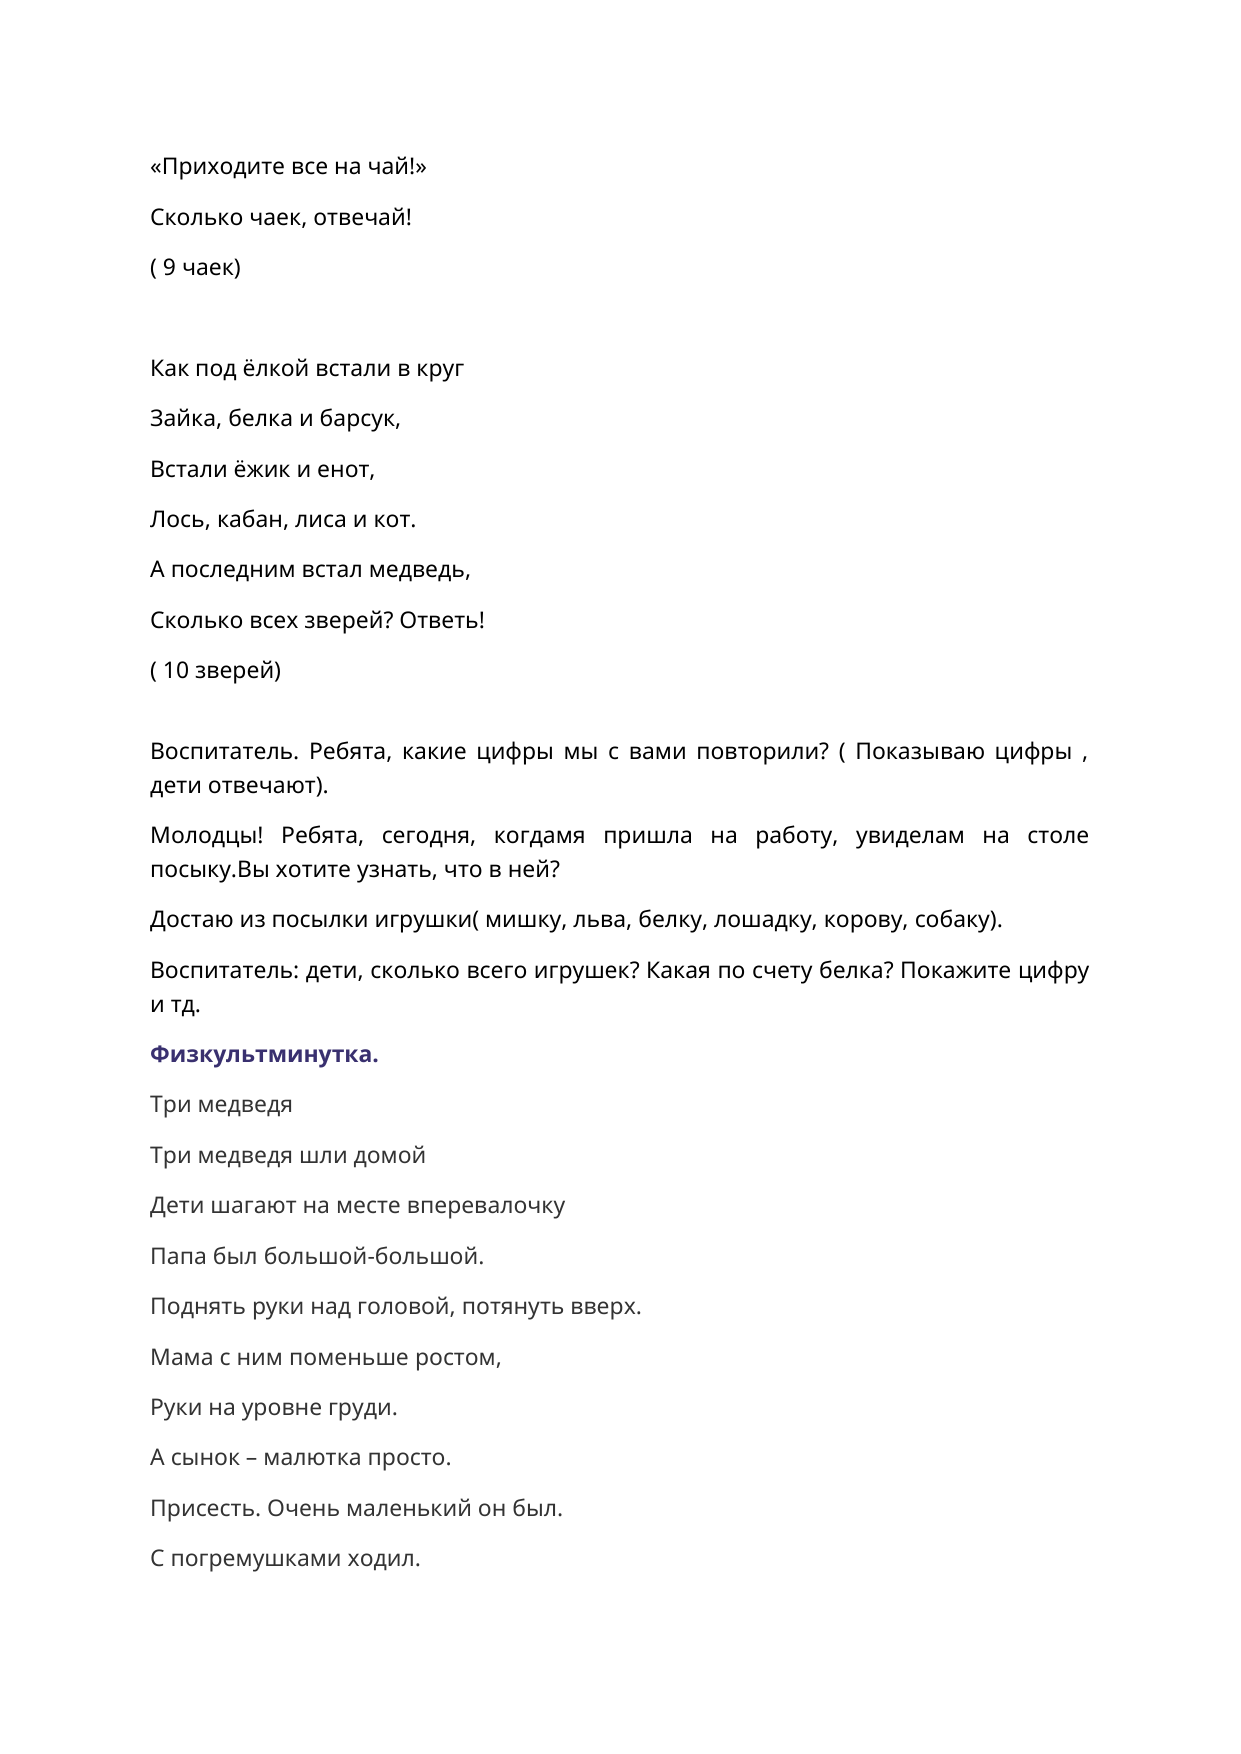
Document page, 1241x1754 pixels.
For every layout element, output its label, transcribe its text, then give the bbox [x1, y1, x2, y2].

text Сколько всех зверей? Ответь! [150, 604, 1090, 635]
text Воспитатель: дети, сколько всего игрушек? Какая по счету белка? Покажите цифру и тд. [150, 954, 1090, 1019]
text Дети шагают на месте вперевалочку [150, 1189, 1090, 1221]
text Сколько чаек, отвечай! [150, 200, 1090, 232]
text Поднять руки над головой, потянуть вверх. [150, 1290, 1090, 1321]
text Зайка, белка и барсук, [150, 402, 1090, 433]
text Как под ёлкой встали в круг [150, 352, 1090, 383]
text С погремушками ходил. [150, 1542, 1090, 1573]
text ( 10 зверей) [150, 654, 1090, 685]
text Воспитатель. Ребята, какие цифры мы с вами повторили? ( Показываю цифры , дети отвечают). [150, 704, 1090, 800]
text ( 9 чаек) [150, 251, 1090, 282]
text «Приходите все на чай!» [150, 150, 1090, 181]
text Лось, кабан, лиса и кот. [150, 503, 1090, 534]
text Три медведя шли домой [150, 1139, 1090, 1170]
text А сынок – малютка просто. [150, 1441, 1090, 1473]
text Физкультминутка. [150, 1038, 1090, 1069]
text Руки на уровне груди. [150, 1391, 1090, 1422]
text А последним встал медведь, [150, 553, 1090, 584]
text Молодцы! Ребята, сегодня, когдамя пришла на работу, увиделам на столе посыку.Вы хотите узнать, что в ней? [150, 819, 1090, 884]
text Встали ёжик и енот, [150, 452, 1090, 484]
text Достаю из посылки игрушки( мишку, льва, белку, лошадку, корову, собаку). [150, 903, 1090, 935]
text Мама с ним поменьше ростом, [150, 1341, 1090, 1372]
text Три медведя [150, 1088, 1090, 1120]
text Присесть. Очень маленький он был. [150, 1492, 1090, 1523]
text Папа был большой-большой. [150, 1240, 1090, 1271]
